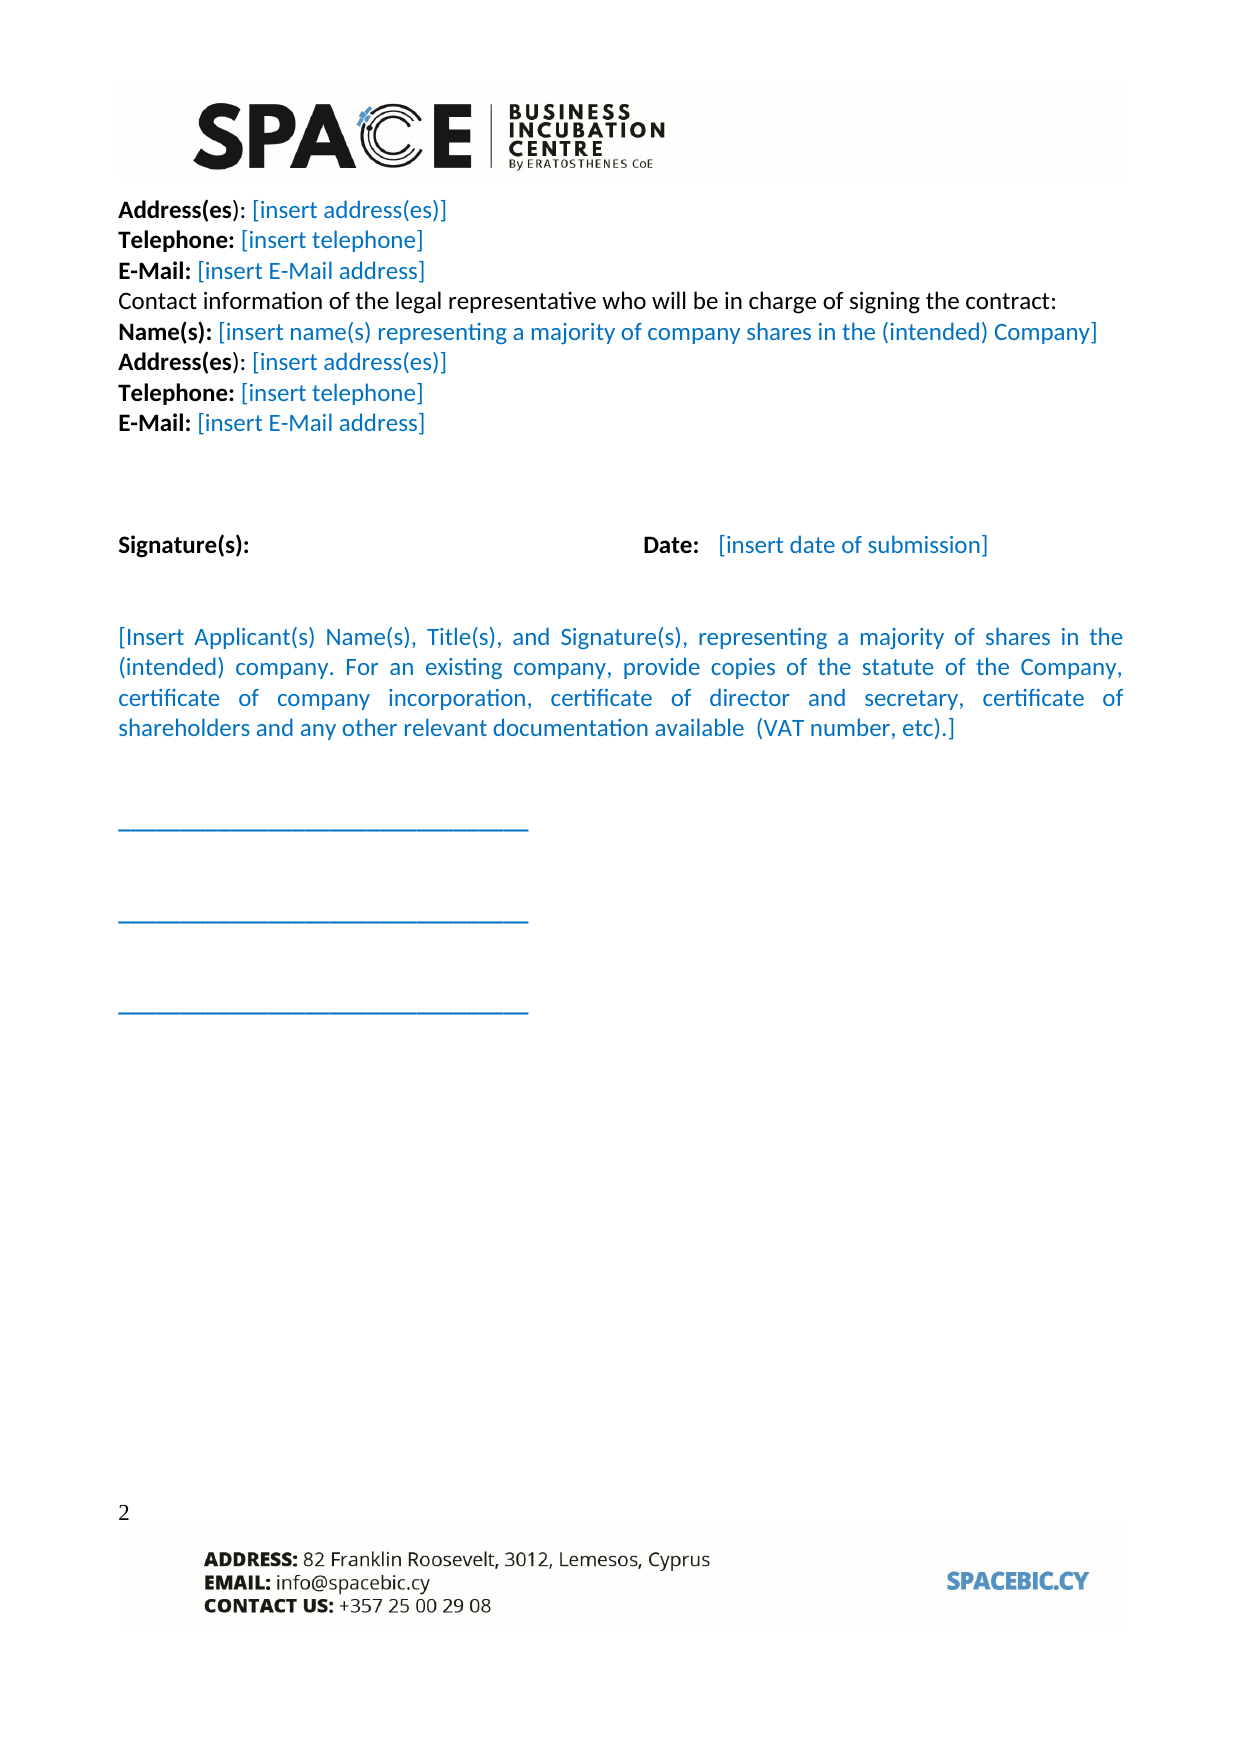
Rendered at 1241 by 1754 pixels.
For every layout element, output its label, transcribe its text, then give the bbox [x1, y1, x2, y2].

text E-Mail: [insert E-Mail address] [118, 407, 1125, 438]
picture [118, 80, 1125, 181]
text Address(es): [insert address(es)] [118, 346, 1125, 377]
text Name(s): [insert name(s) representing a majority of company shares in the (intended) Company] [118, 316, 1125, 346]
text _________________________________ [118, 896, 1125, 926]
text E-Mail: [insert E-Mail address] [118, 255, 1125, 285]
picture [125, 1525, 1125, 1629]
text Contact information of the legal representative who will be in charge of signing the contract: [118, 285, 1125, 316]
text _________________________________ [118, 804, 1125, 835]
text Signature(s): Date: [insert date of submission] [118, 529, 1125, 560]
text Telephone: [insert telephone] [118, 377, 1125, 407]
text Telephone: [insert telephone] [118, 224, 1125, 255]
text [Insert Applicant(s) Name(s), Title(s), and Signature(s), representing a majority of shares in the (intended) company. For an existing company, provide copies of the statute of the Company, certificate of company incorporation, certificate of director and secretary, certificate of shareholders and any other relevant documentation available (VAT number, etc).] [118, 621, 1125, 743]
text Address(es): [insert address(es)] [118, 194, 1125, 224]
text _________________________________ [118, 987, 1125, 1018]
